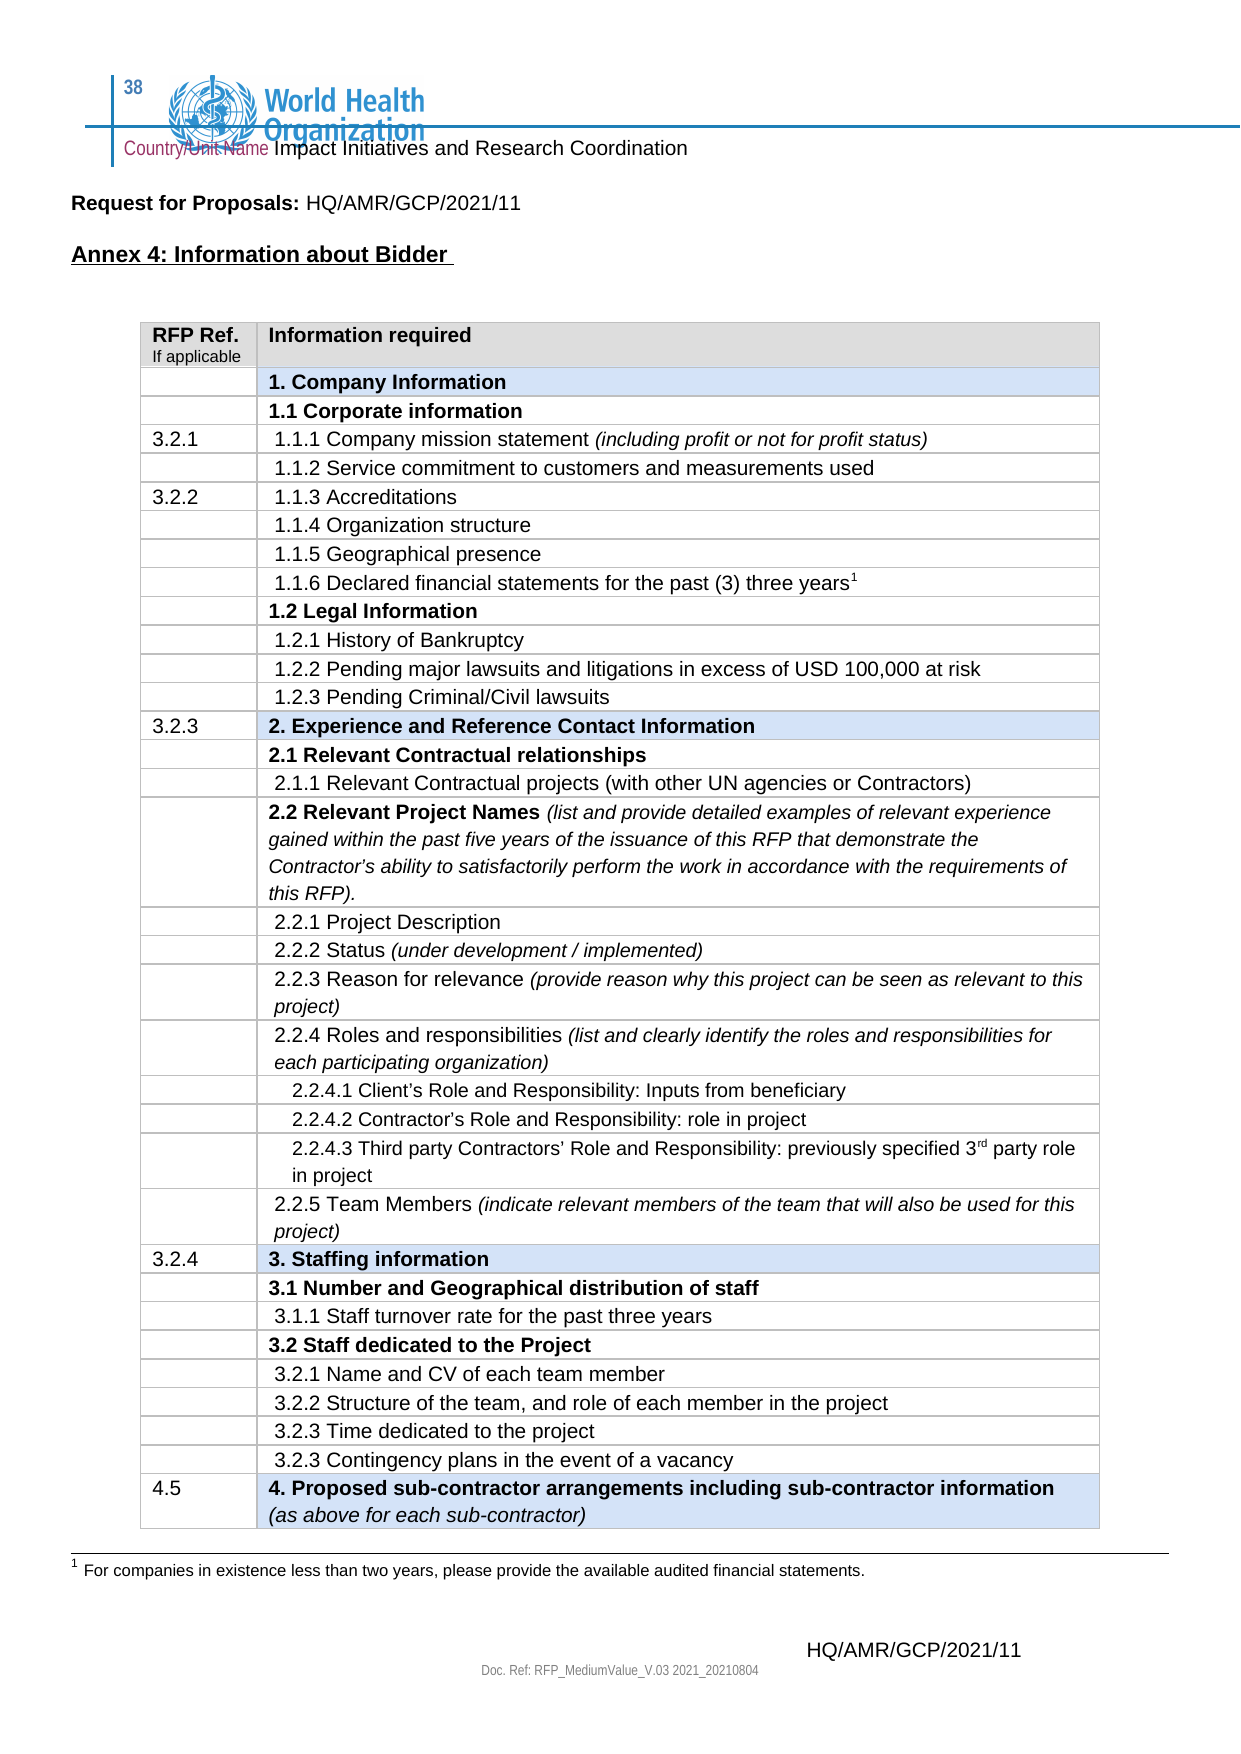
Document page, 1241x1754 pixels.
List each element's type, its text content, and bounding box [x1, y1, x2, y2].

table_cell 1.2 Legal Information [258, 597, 1099, 624]
table_cell 2.2.4.2 Contractor’s Role and Responsibility: role in project [258, 1105, 1099, 1132]
table_cell [141, 965, 256, 1019]
table_cell [141, 511, 256, 538]
table_cell [141, 1331, 256, 1358]
table_cell 2.2.4 Roles and responsibilities (list and clearly identify the roles and responsibilities for each participating organization) [258, 1021, 1099, 1075]
table_cell [141, 683, 256, 710]
table_cell 1.2.2 Pending major lawsuits and litigations in excess of USD 100,000 at risk [258, 655, 1099, 681]
table_cell [141, 568, 256, 596]
table_cell 3.1.1 Staff turnover rate for the past three years [258, 1302, 1099, 1329]
table_cell [141, 798, 256, 906]
picture [282, 145, 287, 154]
table_cell [141, 597, 256, 624]
text Annex 4: Information about Bidder [71, 241, 1217, 267]
table_cell [141, 1360, 256, 1387]
table_cell [141, 740, 256, 767]
table_cell 3.2.3 Time dedicated to the project [258, 1417, 1099, 1444]
table_cell 1.2.3 Pending Criminal/Civil lawsuits [258, 683, 1099, 710]
table_cell 2.2.4.1 Client’s Role and Responsibility: Inputs from beneficiary [258, 1076, 1099, 1103]
table_cell 1.1.3 Accreditations [258, 483, 1099, 509]
table_cell 1.1.1 Company mission statement (including profit or not for profit status) [258, 425, 1099, 452]
table_cell [141, 368, 256, 395]
text Request for Proposals: [71, 191, 1169, 215]
text 1 For companies in existence less than two years, please provide the available audited financial statements. [71, 1554, 1169, 1580]
table_cell 2.1 Relevant Contractual relationships [258, 740, 1099, 767]
table_cell 3.2 Staff dedicated to the Project [258, 1331, 1099, 1358]
table_cell [141, 1446, 256, 1473]
table_header Information required [258, 323, 1099, 366]
table_header RFP Ref. If applicable [141, 323, 256, 366]
picture [350, 145, 355, 154]
table_cell 2.1.1 Relevant Contractual projects (with other UN agencies or Contractors) [258, 769, 1099, 796]
table_cell [141, 1388, 256, 1415]
table_cell 1.1 Corporate information [258, 397, 1099, 424]
table_cell [141, 626, 256, 653]
table_cell [141, 1417, 256, 1444]
table_cell [141, 936, 256, 963]
table_cell [141, 655, 256, 681]
table_cell [141, 769, 256, 796]
table_cell [141, 1189, 256, 1243]
table_cell 2.2.3 Reason for relevance (provide reason why this project can be seen as relevant to this project) [258, 965, 1099, 1019]
table_cell 2.2.1 Project Description [258, 908, 1099, 934]
table_cell [141, 397, 256, 424]
table_cell 3.2.1 Name and CV of each team member [258, 1360, 1099, 1387]
table_cell [141, 1021, 256, 1075]
table_cell [141, 454, 256, 481]
table_cell 1. Company Information [258, 368, 1099, 395]
picture [300, 145, 306, 154]
picture [168, 128, 424, 154]
table_cell [141, 540, 256, 567]
table_cell 3.2.2 Structure of the team, and role of each member in the project [258, 1388, 1099, 1415]
table_cell 3.2.2 [141, 483, 256, 509]
table_cell 2.2 Relevant Project Names (list and provide detailed examples of relevant experience gained within the past five years of the issuance of this RFP that demonstrate the Contractor’s ability to satisfactorily perform the work in accordance with the requirements of this RFP). [258, 798, 1099, 906]
table_cell 3.1 Number and Geographical distribution of staff [258, 1274, 1099, 1301]
table_cell 3.2.3 Contingency plans in the event of a vacancy [258, 1446, 1099, 1473]
table_cell 1.1.5 Geographical presence [258, 540, 1099, 567]
table_cell 3.2.4 [141, 1245, 256, 1272]
table_cell 2. Experience and Reference Contact Information [258, 712, 1099, 739]
table_cell 2.2.4.3 Third party Contractors’ Role and Responsibility: previously specified 3rd party role in project [258, 1134, 1099, 1188]
table_cell [141, 1134, 256, 1188]
table_cell 4.5 [141, 1474, 256, 1528]
table_cell 1.1.4 Organization structure [258, 511, 1099, 538]
table_cell 3.2.3 [141, 712, 256, 739]
table_cell 1.1.2 Service commitment to customers and measurements used [258, 454, 1099, 481]
table_cell 4. Proposed sub-contractor arrangements including sub-contractor information (as above for each sub-contractor) [258, 1474, 1099, 1528]
table_cell 1.2.1 History of Bankruptcy [258, 626, 1099, 653]
table_cell [141, 908, 256, 934]
table_cell [141, 1076, 256, 1103]
table_cell 2.2.5 Team Members (indicate relevant members of the team that will also be used for this project) [258, 1189, 1099, 1243]
picture [226, 144, 231, 154]
table_cell 2.2.2 Status (under development / implemented) [258, 936, 1099, 963]
table_cell [141, 1105, 256, 1132]
picture [168, 75, 424, 125]
table_cell 3. Staffing information [258, 1245, 1099, 1272]
table_cell [141, 1274, 256, 1301]
table_cell 1.1.6 Declared financial statements for the past (3) three years1 [258, 568, 1099, 596]
table_cell [141, 1302, 256, 1329]
table_cell 3.2.1 [141, 425, 256, 452]
